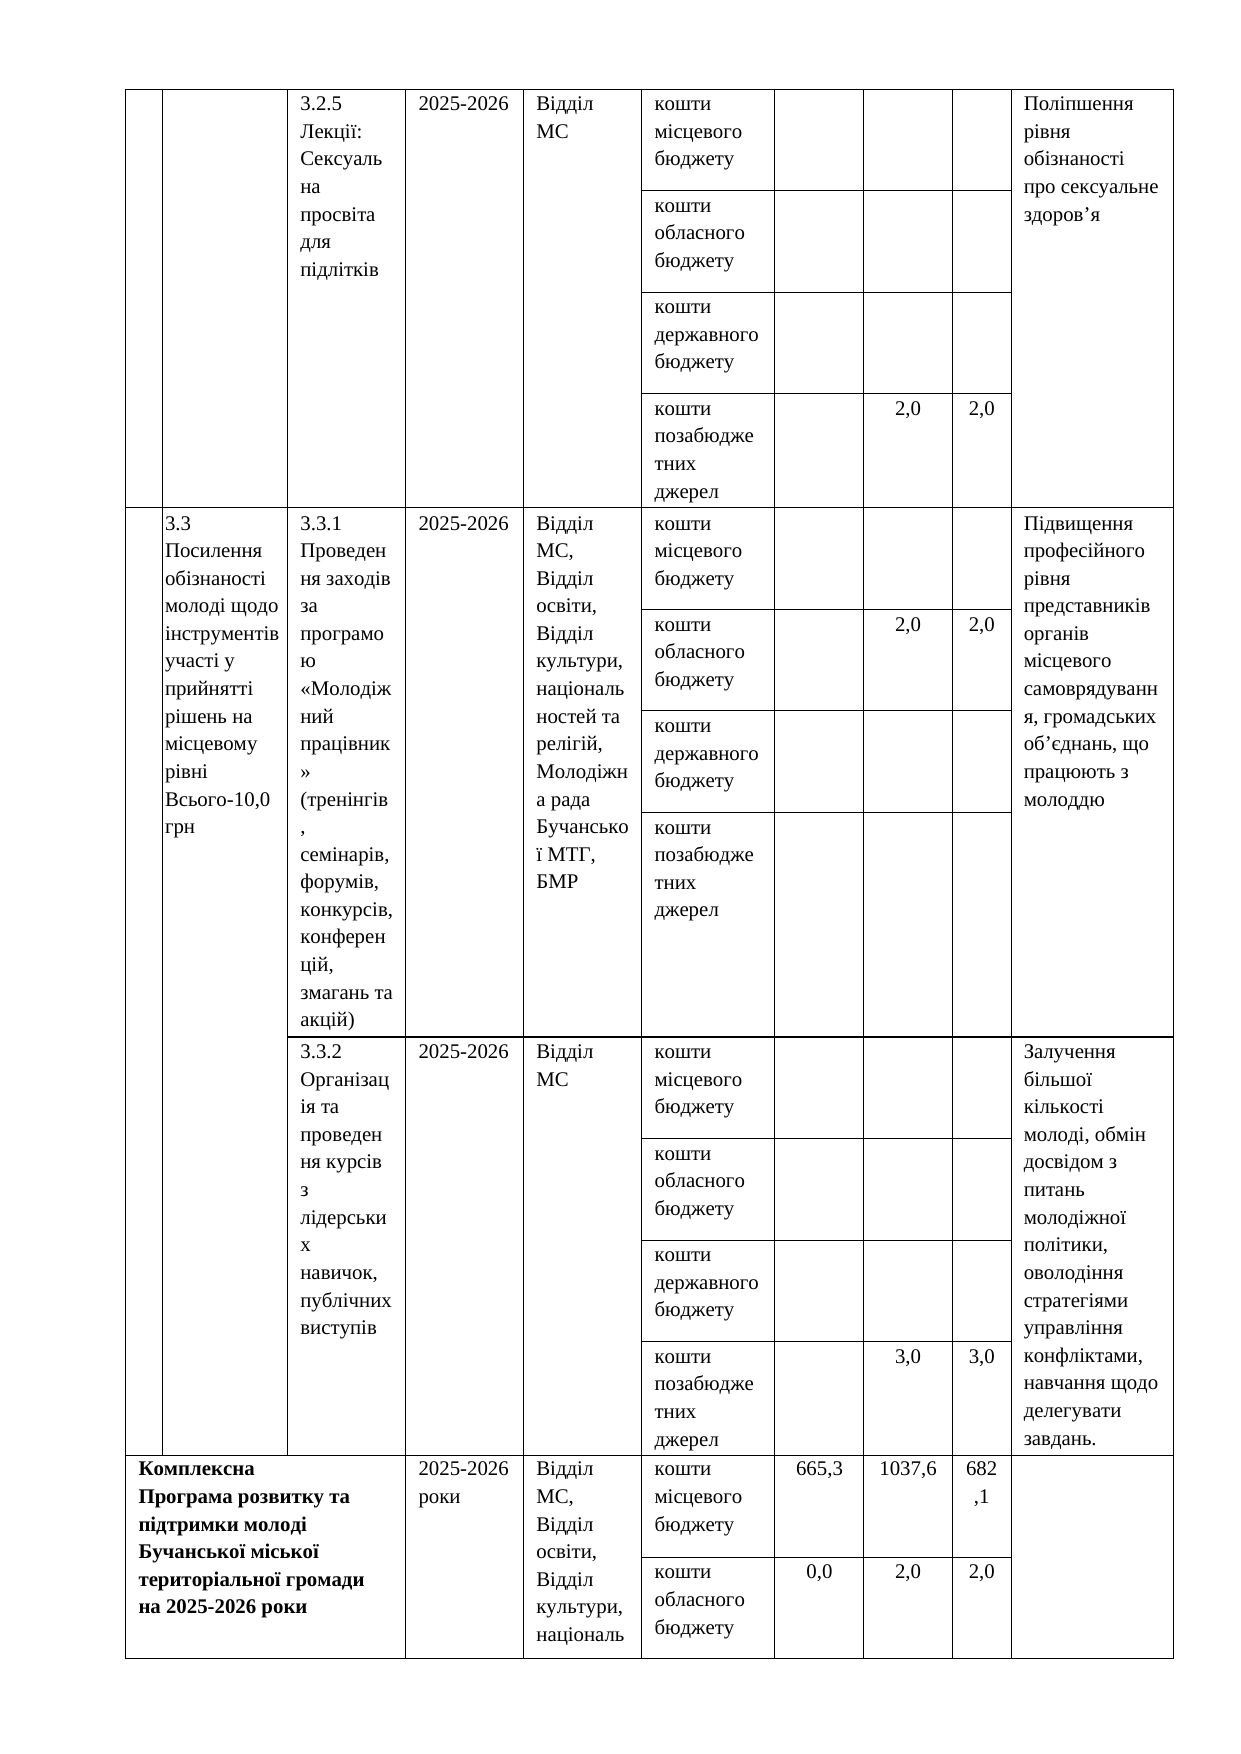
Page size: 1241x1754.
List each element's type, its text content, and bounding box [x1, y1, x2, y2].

table_cell кошти обласного бюджету [642, 1139, 774, 1239]
table_cell [775, 1342, 863, 1455]
table_cell 2025-2026 [406, 508, 523, 1036]
table_cell [953, 293, 1011, 393]
table_cell кошти позабюджетних джерел [642, 394, 774, 507]
table_cell кошти місцевого бюджету [642, 90, 774, 190]
table_cell [775, 191, 863, 292]
table_cell кошти позабюджетних джерел [642, 813, 774, 1036]
table_cell 2,0 [953, 394, 1011, 507]
table_cell [953, 191, 1011, 292]
table_cell [126, 508, 162, 1455]
table_cell 0,0 [775, 1558, 863, 1658]
table_cell Поліпшення рівня обізнаності про сексуальне здоров’я [1012, 90, 1173, 507]
table_cell Відділ МС [524, 1038, 641, 1455]
table_cell 2,0 [864, 394, 952, 507]
table_cell Відділ МС [524, 90, 641, 507]
table_cell [864, 813, 952, 1036]
table_cell [775, 813, 863, 1036]
table_cell 2025-2026 роки [406, 1456, 523, 1658]
table_cell [775, 1241, 863, 1341]
table_cell [953, 813, 1011, 1036]
table_cell [953, 508, 1011, 609]
table_cell [864, 90, 952, 190]
table_cell Відділ МС, Відділ освіти, Відділ культури, національностей та релігій, БМР, Молодіжна рада Бучансьої МТГ, Громадські організації [524, 1456, 641, 1658]
table_cell кошти місцевого бюджету [642, 1456, 774, 1557]
table_cell кошти державного бюджету [642, 711, 774, 812]
table_cell [775, 1139, 863, 1239]
table_cell кошти обласного бюджету [642, 610, 774, 710]
table_cell [864, 508, 952, 609]
table_cell 2025-2026 [406, 90, 523, 507]
table_cell [775, 394, 863, 507]
table_cell [1012, 1456, 1173, 1658]
table_cell кошти державного бюджету [642, 1241, 774, 1341]
table_cell кошти обласного бюджету [642, 1558, 774, 1658]
table_cell [775, 1038, 863, 1138]
table_cell 2,0 [864, 1558, 952, 1658]
table_cell 665,3 [775, 1456, 863, 1557]
table_cell кошти місцевого бюджету [642, 1038, 774, 1138]
table_cell 682,1 [953, 1456, 1011, 1557]
table_cell Комплексна Програма розвитку та підтримки молоді Бучанської міської територіальної громади на 2025-2026 роки [126, 1456, 405, 1658]
table_cell Підвищення професійного рівня представників органів місцевого самоврядування, громадських об’єднань, що працюють з молоддю [1012, 508, 1173, 1036]
table_cell 2025-2026 [406, 1038, 523, 1455]
table_cell [864, 191, 952, 292]
table_cell 3.2.5 Лекції: Сексуальна просвіта для підлітків [288, 90, 405, 507]
table_cell [775, 293, 863, 393]
table_cell кошти обласного бюджету [642, 191, 774, 292]
table_cell 3,0 [864, 1342, 952, 1455]
table_cell 3.3 Посилення обізнаності молоді щодо інструментів участі у прийнятті рішень на місцевому рівні Всього-10,0 грн [163, 508, 287, 1455]
table_cell [775, 90, 863, 190]
table_cell Залучення більшої кількості молоді, обмін досвідом з питань молодіжної політики, оволодіння стратегіями управління конфліктами, навчання щодо делегувати завдань. [1012, 1038, 1173, 1455]
table_cell 2,0 [953, 1558, 1011, 1658]
table_cell 3.3.1 Проведення заходів за програмою «Молодіжний працівник» (тренінгів, семінарів, форумів, конкурсів, конференцій, змагань та акцій) [288, 508, 405, 1036]
table_cell [953, 90, 1011, 190]
table_cell [775, 711, 863, 812]
table_cell [864, 1241, 952, 1341]
table_cell 3,0 [953, 1342, 1011, 1455]
table_cell 1037,6 [864, 1456, 952, 1557]
table_cell [953, 711, 1011, 812]
table_cell [864, 293, 952, 393]
table_cell кошти державного бюджету [642, 293, 774, 393]
table_cell [864, 1139, 952, 1239]
table_cell 2,0 [864, 610, 952, 710]
table_cell [953, 1139, 1011, 1239]
table_cell [864, 711, 952, 812]
table_cell кошти позабюджетних джерел [642, 1342, 774, 1455]
table_cell 3.3.2 Організація та проведення курсів з лідерських навичок, публічних виступів [288, 1038, 405, 1455]
table_cell [953, 1038, 1011, 1138]
table_cell [775, 508, 863, 609]
table_cell [775, 610, 863, 710]
table_cell [953, 1241, 1011, 1341]
table_cell Відділ МС, Відділ освіти, Відділ культури,національностей та релігій, Молодіжна рада Бучанської МТГ, БМР [524, 508, 641, 1036]
table_cell 2,0 [953, 610, 1011, 710]
table_cell кошти місцевого бюджету [642, 508, 774, 609]
table_cell [864, 1038, 952, 1138]
